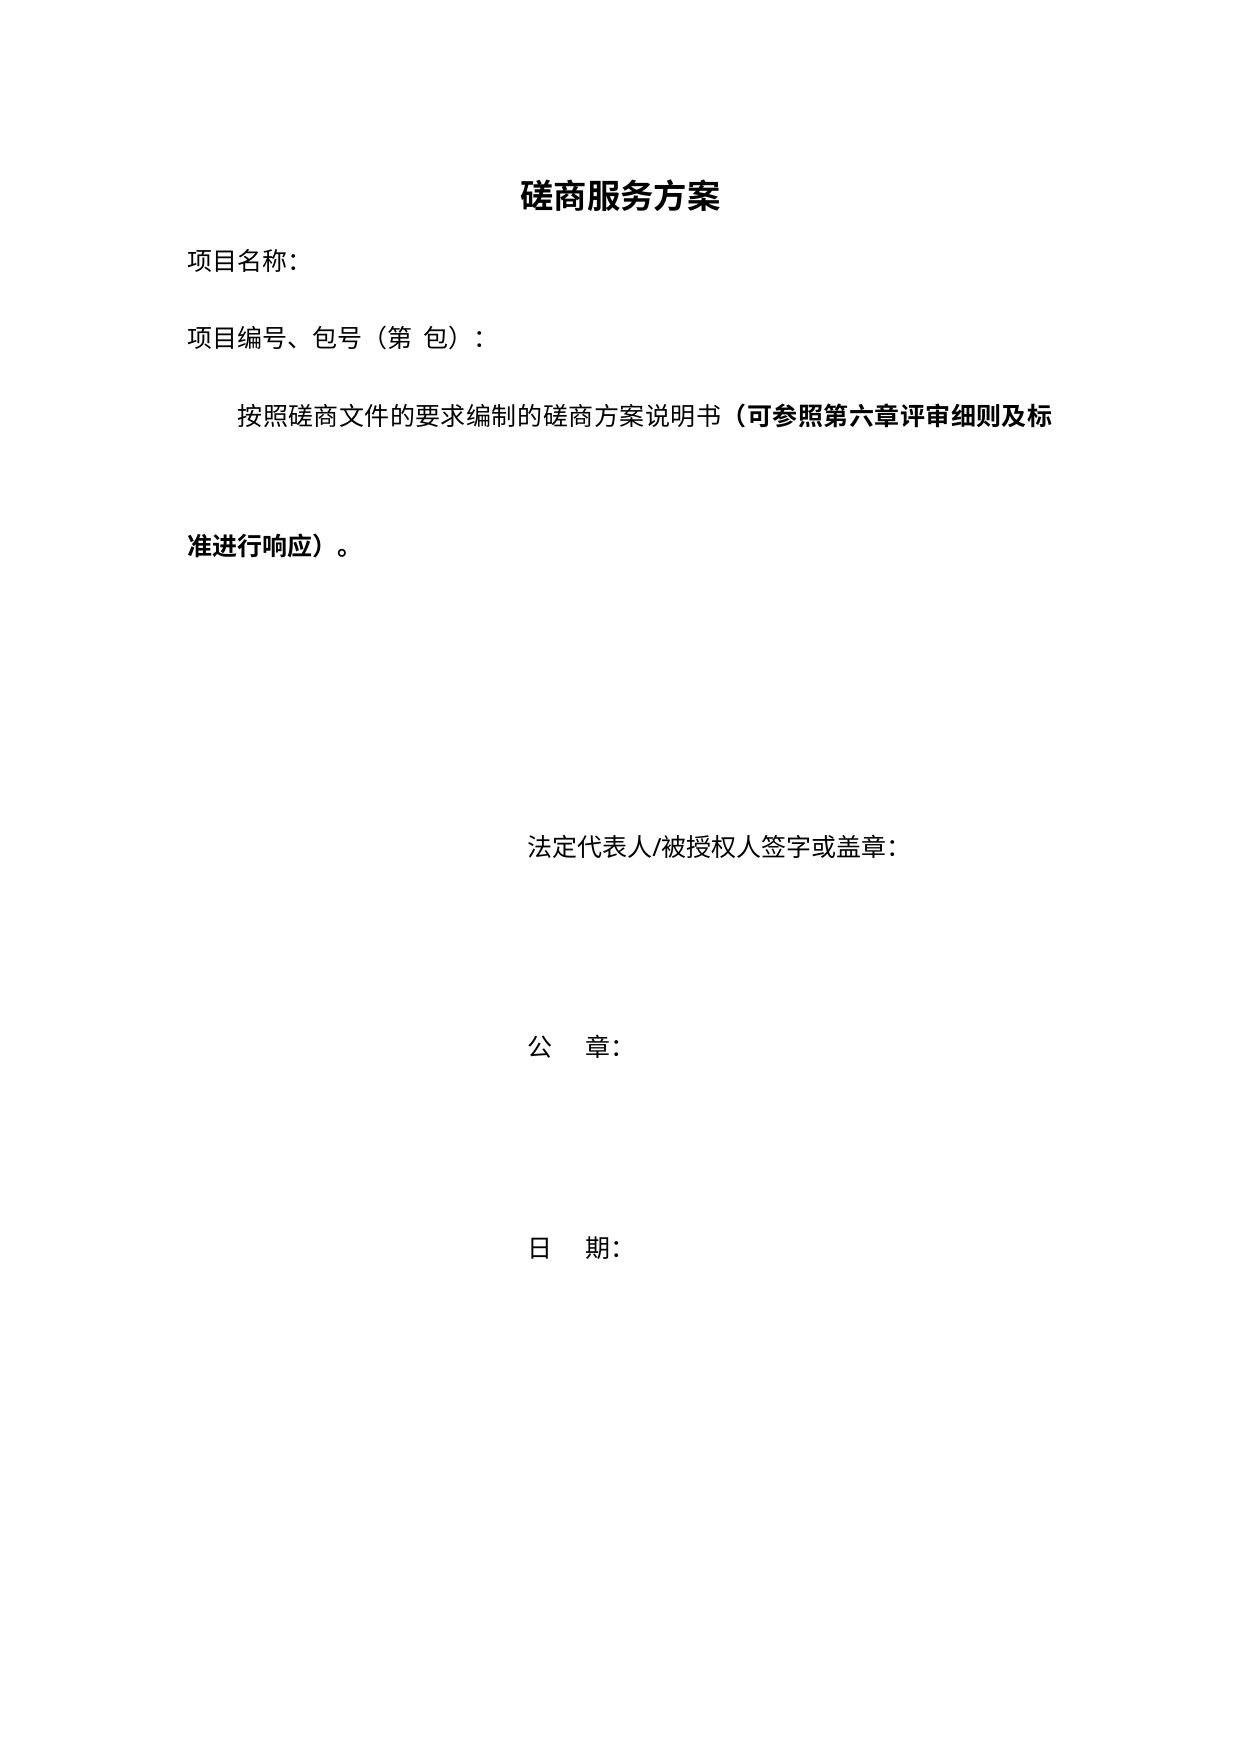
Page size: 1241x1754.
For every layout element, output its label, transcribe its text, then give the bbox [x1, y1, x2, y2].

text 法定代表人/被授权人签字或盖章： [527, 813, 1053, 878]
text 项目名称： [187, 227, 1053, 292]
text 日 期： [527, 1214, 1053, 1279]
text 项目编号、包号（第 包）： [187, 304, 1053, 369]
text 按照磋商文件的要求编制的磋商方案说明书（可参照第六章评审细则及标准进行响应）。 [187, 382, 1053, 577]
text 公 章： [527, 1013, 1053, 1078]
text 磋商服务方案 [187, 162, 1053, 227]
